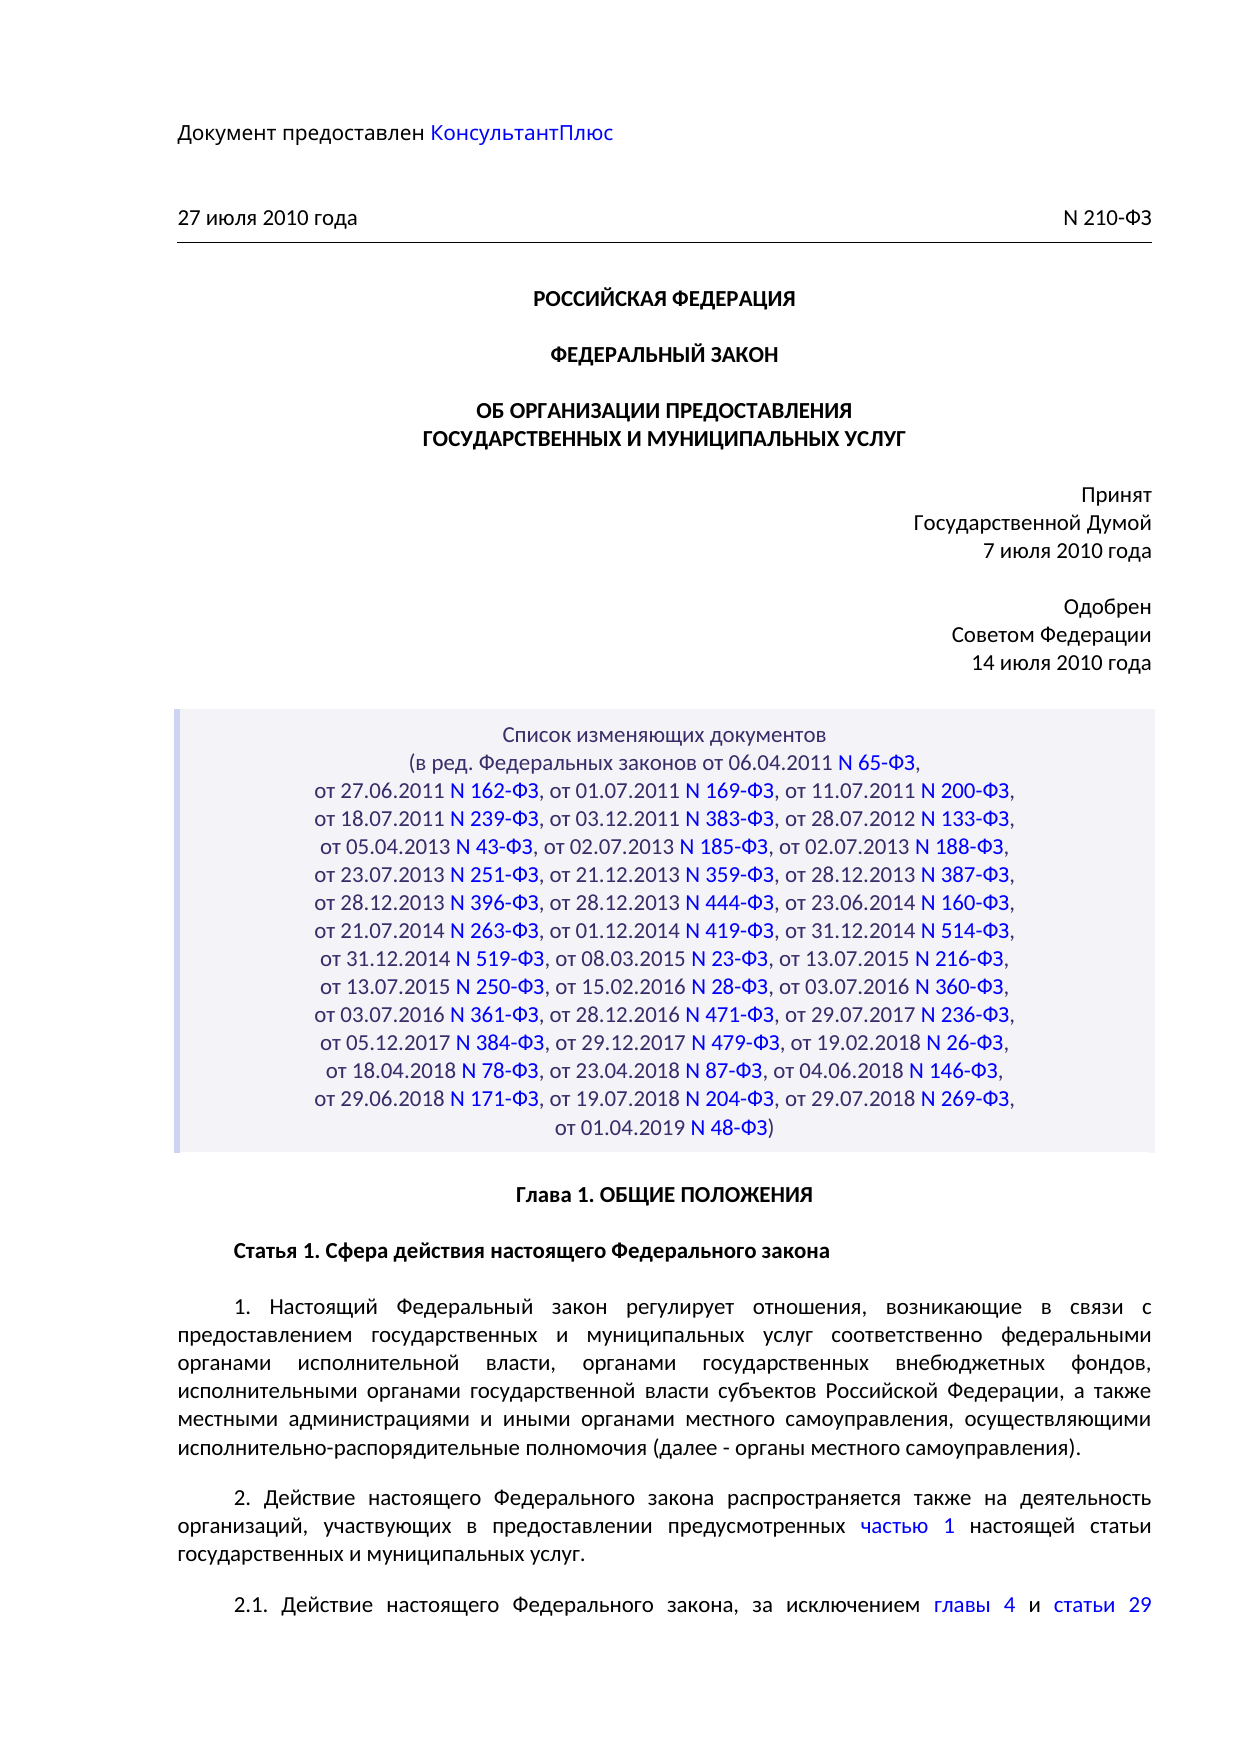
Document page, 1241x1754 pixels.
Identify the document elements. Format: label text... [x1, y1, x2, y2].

title ОБ ОРГАНИЗАЦИИ ПРЕДОСТАВЛЕНИЯ [177, 396, 1152, 424]
title Статья 1. Сфера действия настоящего Федерального закона [177, 1236, 1152, 1264]
table_header 27 июля 2010 года [177, 203, 664, 231]
title РОССИЙСКАЯ ФЕДЕРАЦИЯ [177, 284, 1152, 312]
title Документ предоставлен КонсультантПлюс [177, 118, 1152, 175]
title ФЕДЕРАЛЬНЫЙ ЗАКОН [177, 340, 1152, 368]
text 2. Действие настоящего Федерального закона распространяется также на деятельность организаций, участвующих в предоставлении предусмотренных частью 1 настоящей статьи государственных и муниципальных услуг. [177, 1483, 1152, 1568]
title ГОСУДАРСТВЕННЫХ И МУНИЦИПАЛЬНЫХ УСЛУГ [177, 424, 1152, 452]
title Глава 1. ОБЩИЕ ПОЛОЖЕНИЯ [177, 1180, 1152, 1208]
text Одобрен [177, 592, 1152, 620]
text Советом Федерации [177, 620, 1152, 648]
text Государственной Думой [177, 508, 1152, 536]
text 1. Настоящий Федеральный закон регулирует отношения, возникающие в связи с предоставлением государственных и муниципальных услуг соответственно федеральными органами исполнительной власти, органами государственных внебюджетных фондов, исполнительными органами государственной власти субъектов Российской Федерации, а также местными администрациями и иными органами местного самоуправления, осуществляющими исполнительно-распорядительные полномочия (далее - органы местного самоуправления). [177, 1292, 1152, 1461]
text Принят [177, 480, 1152, 508]
text 14 июля 2010 года [177, 648, 1152, 676]
table_header Список изменяющих документов (в ред. Федеральных законов от 06.04.2011 N 65-ФЗ, от 27.06.2011 N 162-ФЗ, от 01.07.2011 N 169-ФЗ, от 11.07.2011 N 200-ФЗ, от 18.07.2011 N 239-ФЗ, от 03.12.2011 N 383-ФЗ, от 28.07.2012 N 133-ФЗ, от 05.04.2013 N 43-ФЗ, от 02.07.2013 N 185-ФЗ, от 02.07.2013 N 188-ФЗ, от 23.07.2013 N 251-ФЗ, от 21.12.2013 N 359-ФЗ, от 28.12.2013 N 387-ФЗ, от 28.12.2013 N 396-ФЗ, от 28.12.2013 N 444-ФЗ, от 23.06.2014 N 160-ФЗ, от 21.07.2014 N 263-ФЗ, от 01.12.2014 N 419-ФЗ, от 31.12.2014 N 514-ФЗ, от 31.12.2014 N 519-ФЗ, от 08.03.2015 N 23-ФЗ, от 13.07.2015 N 216-ФЗ, от 13.07.2015 N 250-ФЗ, от 15.02.2016 N 28-ФЗ, от 03.07.2016 N 360-ФЗ, от 03.07.2016 N 361-ФЗ, от 28.12.2016 N 471-ФЗ, от 29.07.2017 N 236-ФЗ, от 05.12.2017 N 384-ФЗ, от 29.12.2017 N 479-ФЗ, от 19.02.2018 N 26-ФЗ, от 18.04.2018 N 78-ФЗ, от 23.04.2018 N 87-ФЗ, от 04.06.2018 N 146-ФЗ, от 29.06.2018 N 171-ФЗ, от 19.07.2018 N 204-ФЗ, от 29.07.2018 N 269-ФЗ, от 01.04.2019 N 48-ФЗ) [180, 709, 1149, 1152]
table_header N 210-ФЗ [664, 203, 1152, 231]
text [177, 1591, 1152, 1618]
text 7 июля 2010 года [177, 536, 1152, 564]
